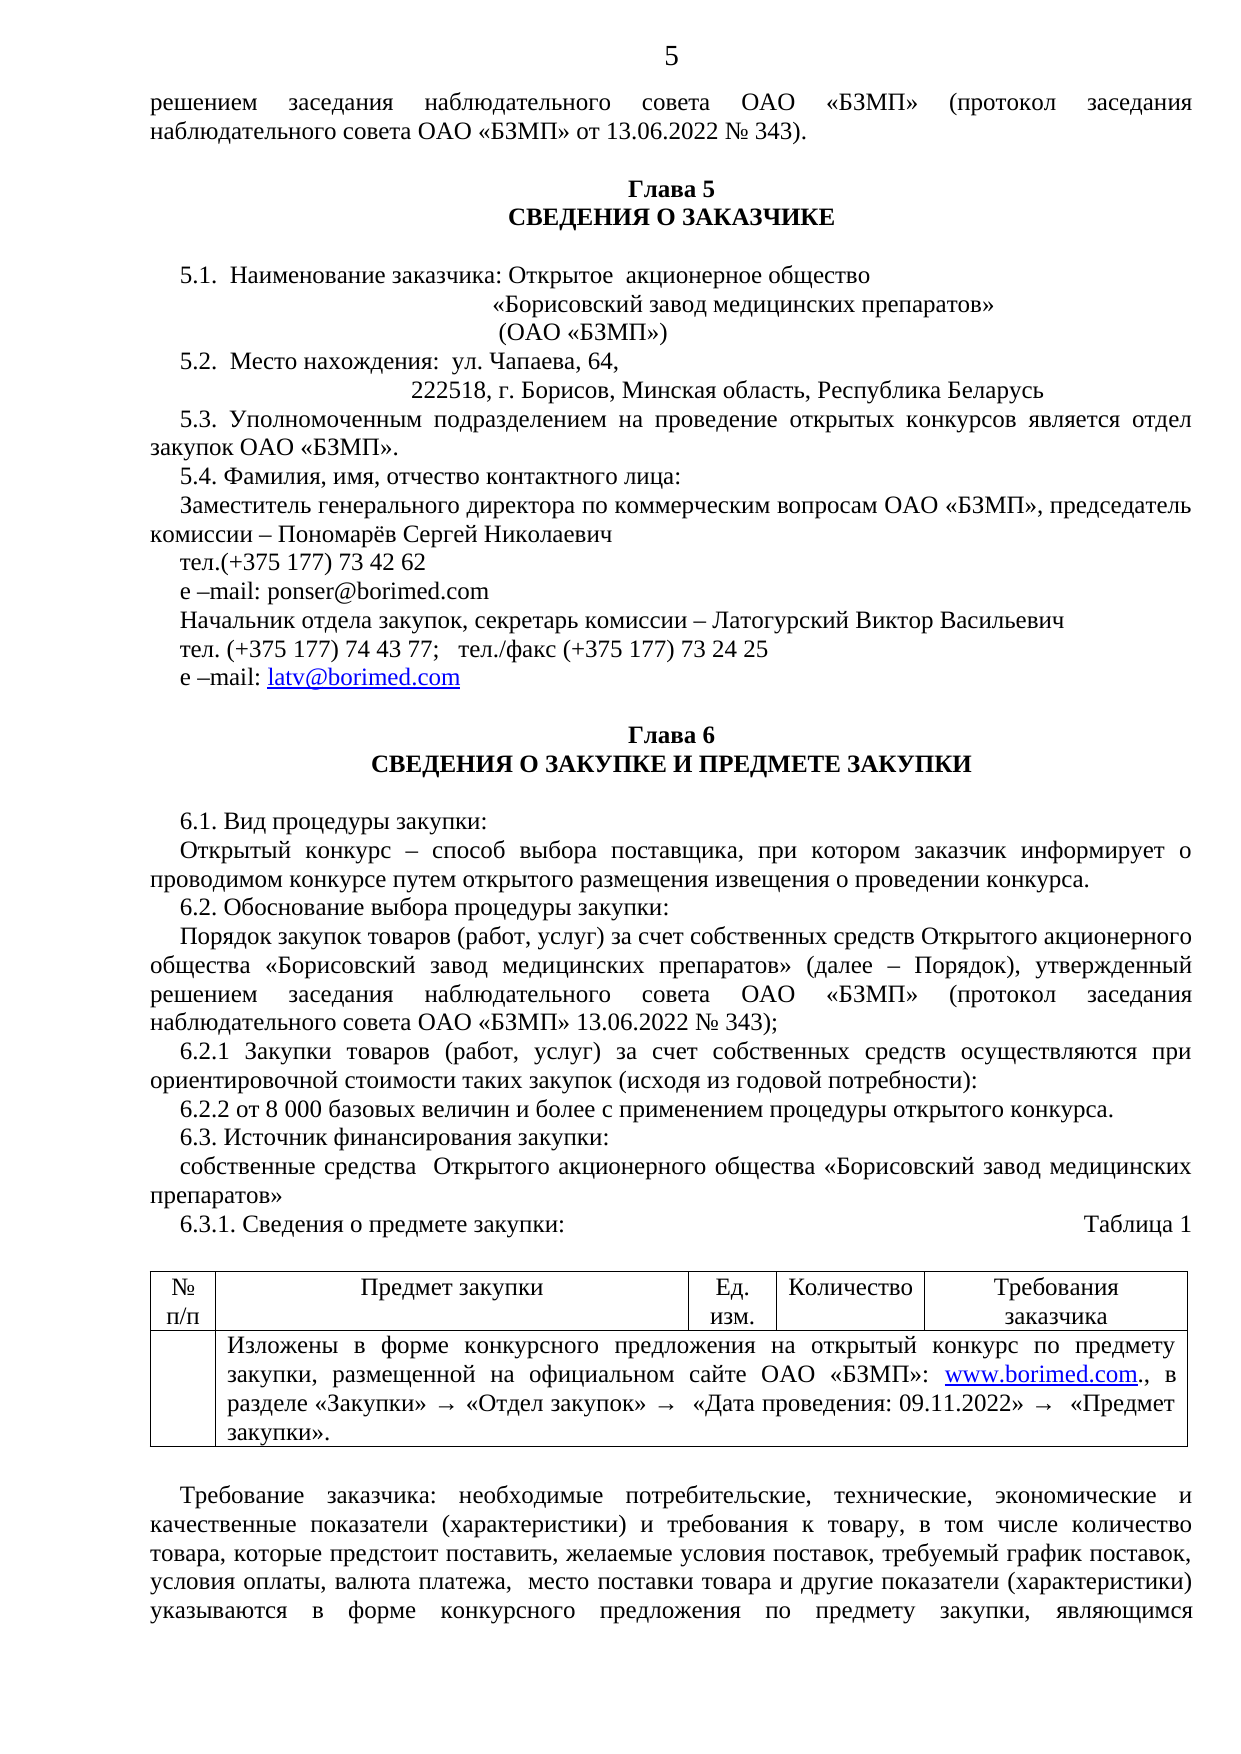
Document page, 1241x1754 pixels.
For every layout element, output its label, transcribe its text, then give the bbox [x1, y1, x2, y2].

text Глава 6 [150, 720, 1193, 749]
text Глава 5 [150, 174, 1193, 202]
text собственные средства Открытого акционерного общества «Борисовский завод медицинских препаратов» [150, 1151, 1193, 1209]
text Порядок закупок товаров (работ, услуг) за счет собственных средств Открытого акционерного общества «Борисовский завод медицинских препаратов» (далее – Порядок), утвержденный решением заседания наблюдательного совета ОАО «БЗМП» (протокол заседания наблюдательного совета ОАО «БЗМП» 13.06.2022 № 343); [150, 921, 1193, 1036]
text тел. (+375 177) 74 43 77; тел./факс (+375 177) 73 24 25 [150, 634, 1193, 662]
text e –mail: latv@borimed.com [150, 662, 1193, 691]
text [150, 1480, 1193, 1624]
text 222518, г. Борисов, Минская область, Республика Беларусь [150, 375, 1193, 404]
text 6.2.1 Закупки товаров (работ, услуг) за счет собственных средств осуществляются при ориентировочной стоимости таких закупок (исходя из годовой потребности): [150, 1036, 1193, 1094]
text 6.3. Источник финансирования закупки: [150, 1122, 1193, 1151]
text 6.1. Вид процедуры закупки: [150, 806, 1193, 835]
table_header Ед. изм. [689, 1272, 776, 1329]
text СВЕДЕНИЯ О ЗАКАЗЧИКЕ [150, 202, 1193, 231]
text Открытый конкурс – способ выбора поставщика, при котором заказчик информирует о проводимом конкурсе путем открытого размещения извещения о проведении конкурса. [150, 835, 1193, 892]
text (ОАО «БЗМП») [150, 317, 1193, 346]
table_header Количество [777, 1272, 924, 1329]
text тел.(+375 177) 73 42 62 [150, 547, 1193, 576]
table_header Требования заказчика [925, 1272, 1187, 1329]
text СВЕДЕНИЯ О ЗАКУПКЕ И ПРЕДМЕТЕ ЗАКУПКИ [150, 749, 1193, 777]
text 6.3.1. Сведения о предмете закупки: Таблица 1 [150, 1209, 1193, 1237]
text 5.1. Наименование заказчика: Открытое акционерное общество [150, 260, 1193, 289]
text e –mail: ponser@borimed.com [150, 576, 1193, 605]
text 5.3. Уполномоченным подразделением на проведение открытых конкурсов является отдел закупок ОАО «БЗМП». [150, 404, 1193, 461]
table_cell [151, 1331, 215, 1446]
text 6.2. Обоснование выбора процедуры закупки: [150, 892, 1193, 921]
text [150, 87, 1193, 145]
text Начальник отдела закупок, секретарь комиссии – Латогурский Виктор Васильевич [150, 605, 1193, 634]
table_cell Изложены в форме конкурсного предложения на открытый конкурс по предмету закупки, размещенной на официальном сайте ОАО «БЗМП»: www.borimed.com., в разделе «Закупки» → «Отдел закупок» → «Дата проведения: 09.11.2022» → «Предмет закупки». [216, 1331, 1187, 1446]
text 6.2.2 от 8 000 базовых величин и более с применением процедуры открытого конкурса. [150, 1094, 1193, 1122]
text «Борисовский завод медицинских препаратов» [150, 289, 1193, 317]
text Заместитель генерального директора по коммерческим вопросам ОАО «БЗМП», председатель комиссии – Пономарёв Сергей Николаевич [150, 490, 1193, 547]
table_header № п/п [151, 1272, 215, 1329]
table_header Предмет закупки [216, 1272, 688, 1329]
text 5.4. Фамилия, имя, отчество контактного лица: [150, 461, 1193, 490]
text 5.2. Место нахождения: ул. Чапаева, 64, [150, 346, 1193, 375]
